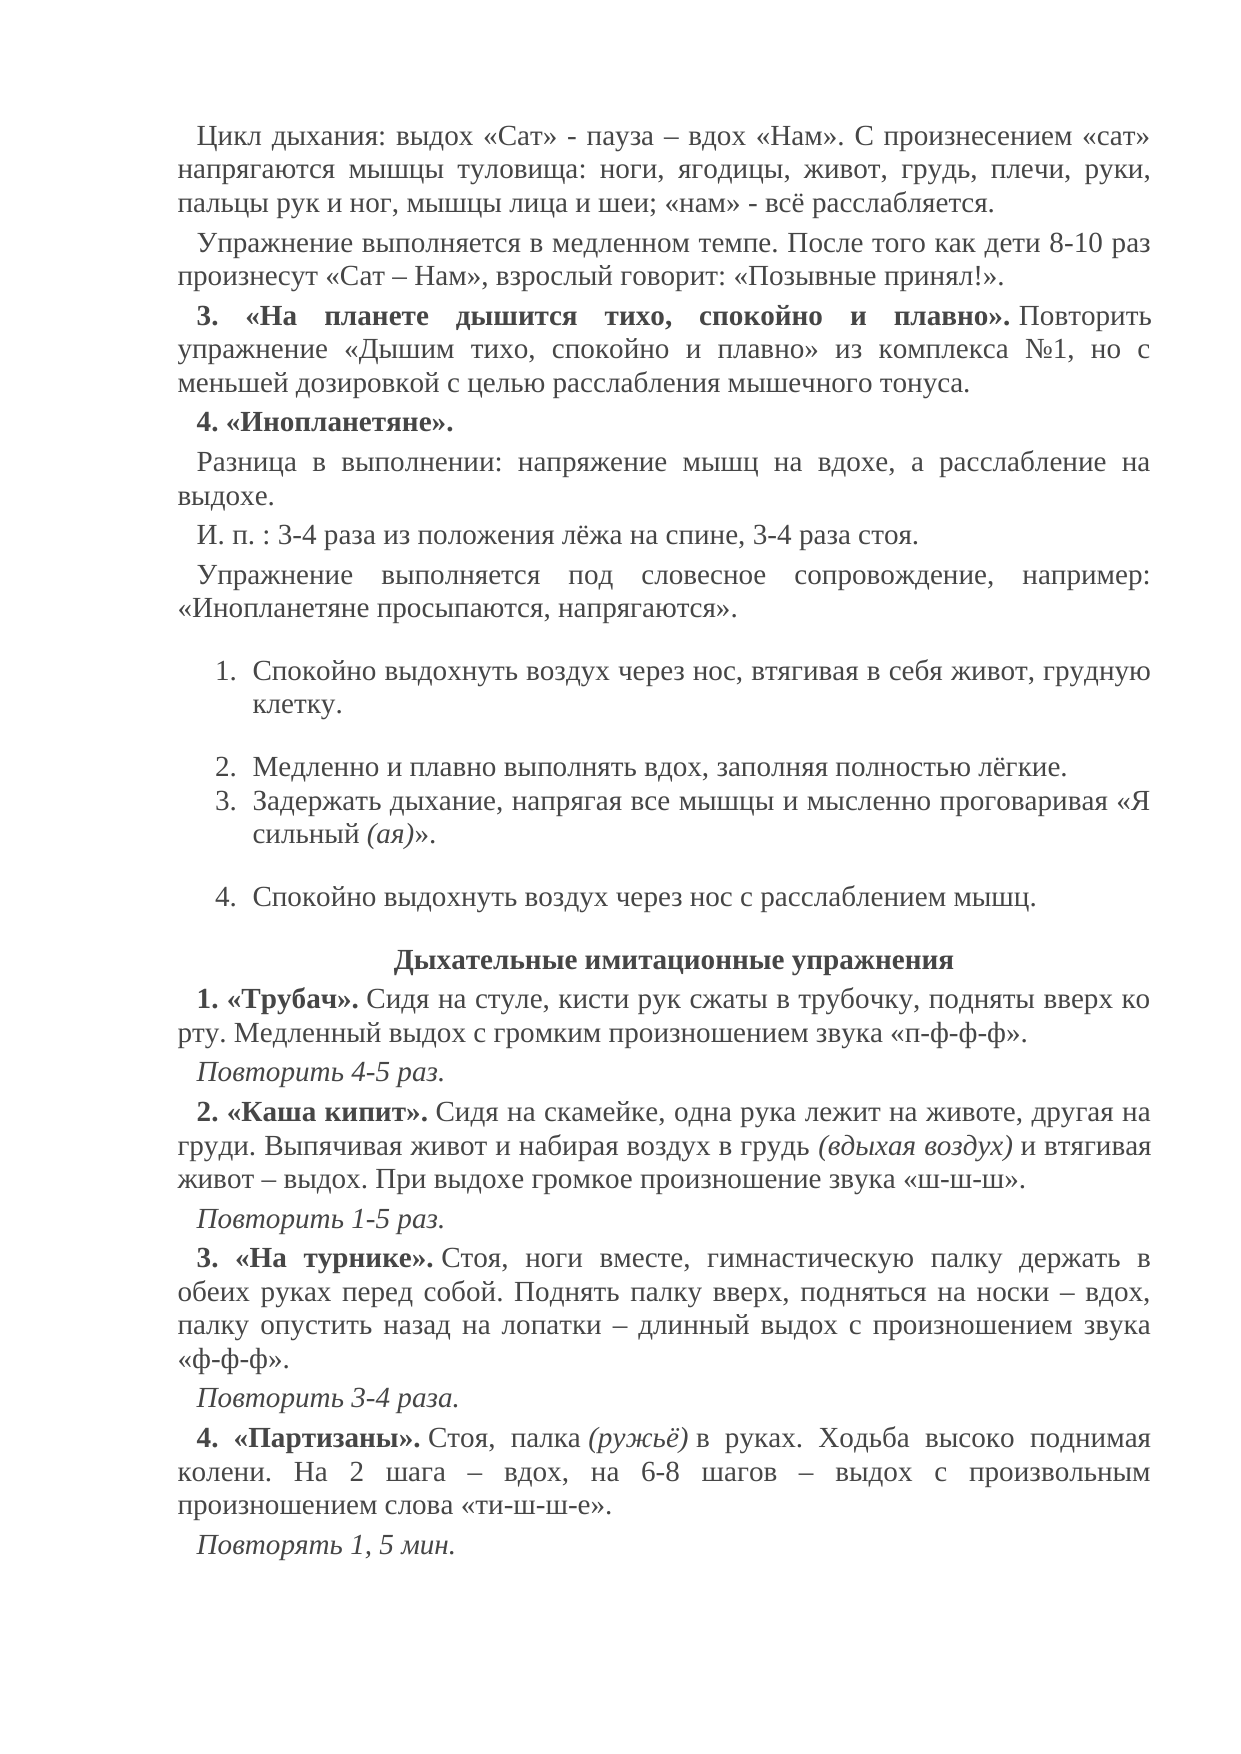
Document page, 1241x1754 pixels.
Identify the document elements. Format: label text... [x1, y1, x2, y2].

text 4. «Партизаны». Стоя, палка (ружьё) в руках. Ходьба высоко поднимая колени. На 2 шага – вдох, на 6-8 шагов – выдох с произвольным произношением слова «ти-ш-ш-е». [177, 1420, 1152, 1521]
text Упражнение выполняется в медленном темпе. После того как дети 8-10 раз произнесут «Сат – Нам», взрослый говорит: «Позывные принял!». [177, 225, 1152, 292]
list Спокойно выдохнуть воздух через нос, втягивая в себя живот, грудную клетку. [215, 653, 1152, 720]
text Повторить 3-4 раза. [177, 1381, 1152, 1414]
text 1. «Трубач». Сидя на стуле, кисти рук сжаты в трубочку, подняты вверх ко рту. Медленный выдох с громким произношением звука «п-ф-ф-ф». [177, 981, 1152, 1048]
text Разница в выполнении: напряжение мышц на вдохе, а расслабление на выдохе. [177, 444, 1152, 511]
text 2. «Каша кипит». Сидя на скамейке, одна рука лежит на животе, другая на груди. Выпячивая живот и набирая воздух в грудь (вдыхая воздух) и втягивая живот – выдох. При выдохе громкое произношение звука «ш-ш-ш». [177, 1094, 1152, 1195]
text Дыхательные имитационные упражнения [177, 942, 1152, 975]
text 4. «Инопланетяне». [177, 404, 1152, 438]
text 3. «На турнике». Стоя, ноги вместе, гимнастическую палку держать в обеих руках перед собой. Поднять палку вверх, подняться на носки – вдох, палку опустить назад на лопатки – длинный выдох с произношением звука «ф-ф-ф». [177, 1240, 1152, 1374]
list Спокойно выдохнуть воздух через нос с расслаблением мышц. [215, 879, 1152, 913]
list Задержать дыхание, напрягая все мышцы и мысленно проговаривая «Я сильный (ая)». [215, 783, 1152, 850]
list Медленно и плавно выполнять вдох, заполняя полностью лёгкие. [215, 749, 1152, 783]
text Повторять 1, 5 мин. [177, 1527, 1152, 1560]
text 3. «На планете дышится тихо, спокойно и плавно». Повторить упражнение «Дышим тихо, спокойно и плавно» из комплекса №1, но с меньшей дозировкой с целью расслабления мышечного тонуса. [177, 298, 1152, 398]
text Повторить 4-5 раз. [177, 1054, 1152, 1088]
text Упражнение выполняется под словесное сопровождение, например: «Инопланетяне просыпаются, напрягаются». [177, 557, 1152, 624]
text И. п. : 3-4 раза из положения лёжа на спине, 3-4 раза стоя. [177, 517, 1152, 551]
text Цикл дыхания: выдох «Сат» - пауза – вдох «Нам». С произнесением «сат» напрягаются мышцы туловища: ноги, ягодицы, живот, грудь, плечи, руки, пальцы рук и ног, мышцы лица и шеи; «нам» - всё расслабляется. [177, 118, 1152, 219]
text Повторить 1-5 раз. [177, 1201, 1152, 1234]
